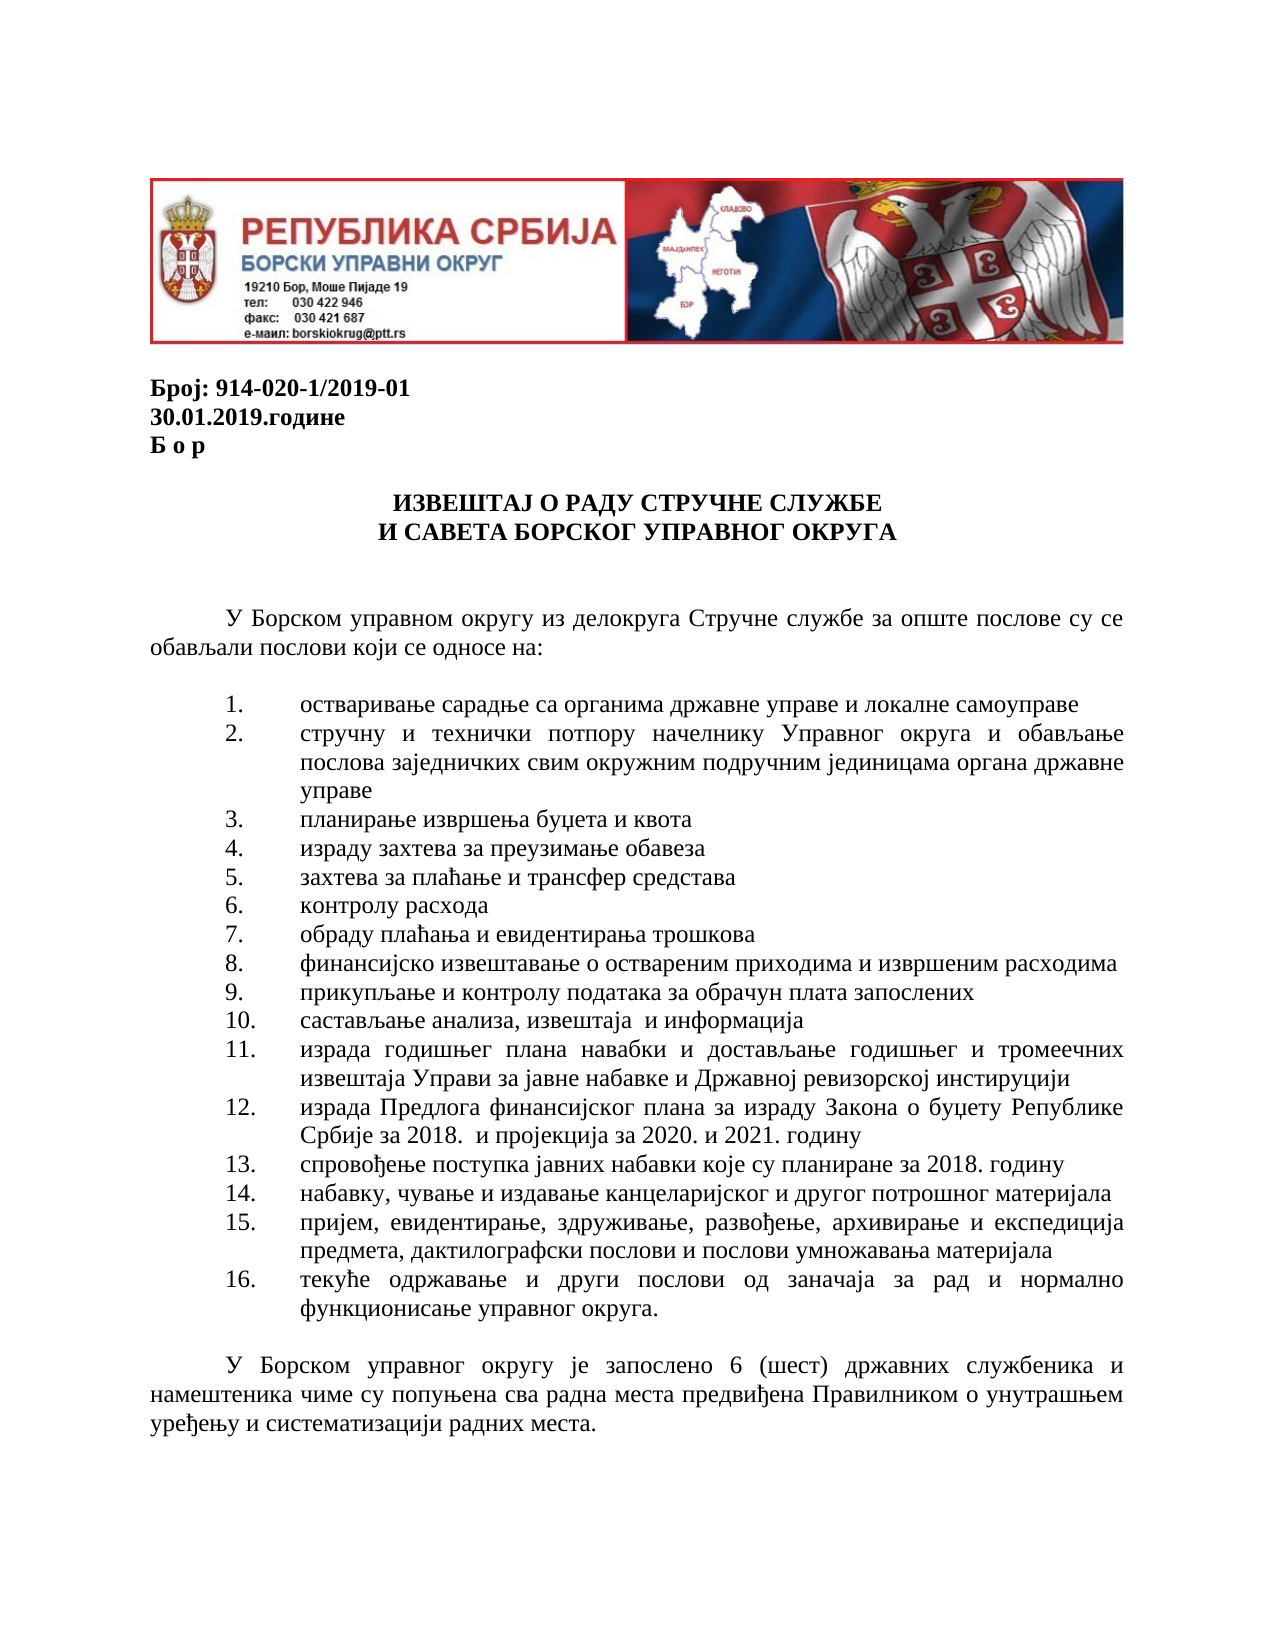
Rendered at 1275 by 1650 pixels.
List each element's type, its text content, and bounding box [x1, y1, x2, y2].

picture [150, 178, 1124, 345]
list састављање анализа, извештаја и информација [225, 1006, 1125, 1034]
list текуће одржавање и други послови од заначаја за рад и нормално функционисање управног округа. [225, 1264, 1125, 1322]
list планирање извршења буџета и квота [225, 804, 1125, 833]
text У Борском управном округу из делокруга Стручне службе за опште послове су се обављали послови који се односе на: [150, 603, 1125, 661]
list стручну и технички потпору начелнику Управног округа и обављање послова заједничких свим окружним подручним јединицама органа државне управе [225, 718, 1125, 804]
list набавку, чување и издавање канцеларијског и другог потрошног материјала [225, 1178, 1125, 1207]
text У Борском управног округу је запослено 6 (шест) државних службеника и намештеника чиме су попуњена сва радна места предвиђена Правилником о унутрашњем уређењу и систематизацији радних места. [150, 1351, 1125, 1437]
list прикупљање и контролу података за обрачун плата запослених [225, 977, 1125, 1006]
text 30.01.2019.године [150, 402, 1125, 431]
list израду захтева за преузимање обавеза [225, 833, 1125, 862]
list контролу расхода [225, 891, 1125, 919]
list финансијско извештавање о оствареним приходима и извршеним расходима [225, 948, 1125, 977]
list остваривање сарадње са органима државне управе и локалне самоуправе [225, 689, 1125, 718]
text Број: 914-020-1/2019-01 [150, 373, 1125, 402]
list обраду плаћања и евидентирања трошкова [225, 919, 1125, 948]
list спровођење поступка јавних набавки које су планиране за 2018. годину [225, 1149, 1125, 1178]
text Б о р [150, 431, 1125, 459]
list захтева за плаћање и трансфер средстава [225, 862, 1125, 891]
text И САВЕТА БОРСКОГ УПРАВНОГ ОКРУГА [150, 517, 1125, 546]
text ИЗВЕШТАЈ О РАДУ СТРУЧНЕ СЛУЖБЕ [150, 488, 1125, 517]
list израда годишњег плана навабки и достављање годишњег и тромеечних извештаја Управи за јавне набавке и Државној ревизорској инстируцији [225, 1034, 1125, 1092]
list израда Предлога финансијског плана за израду Закона о буџету Републике Србије за 2018. и пројекција за 2020. и 2021. годину [225, 1092, 1125, 1149]
list пријем, евидентирање, здруживање, развођење, архивирање и експедиција предмета, дактилографски послови и послови умножавања материјала [225, 1207, 1125, 1264]
